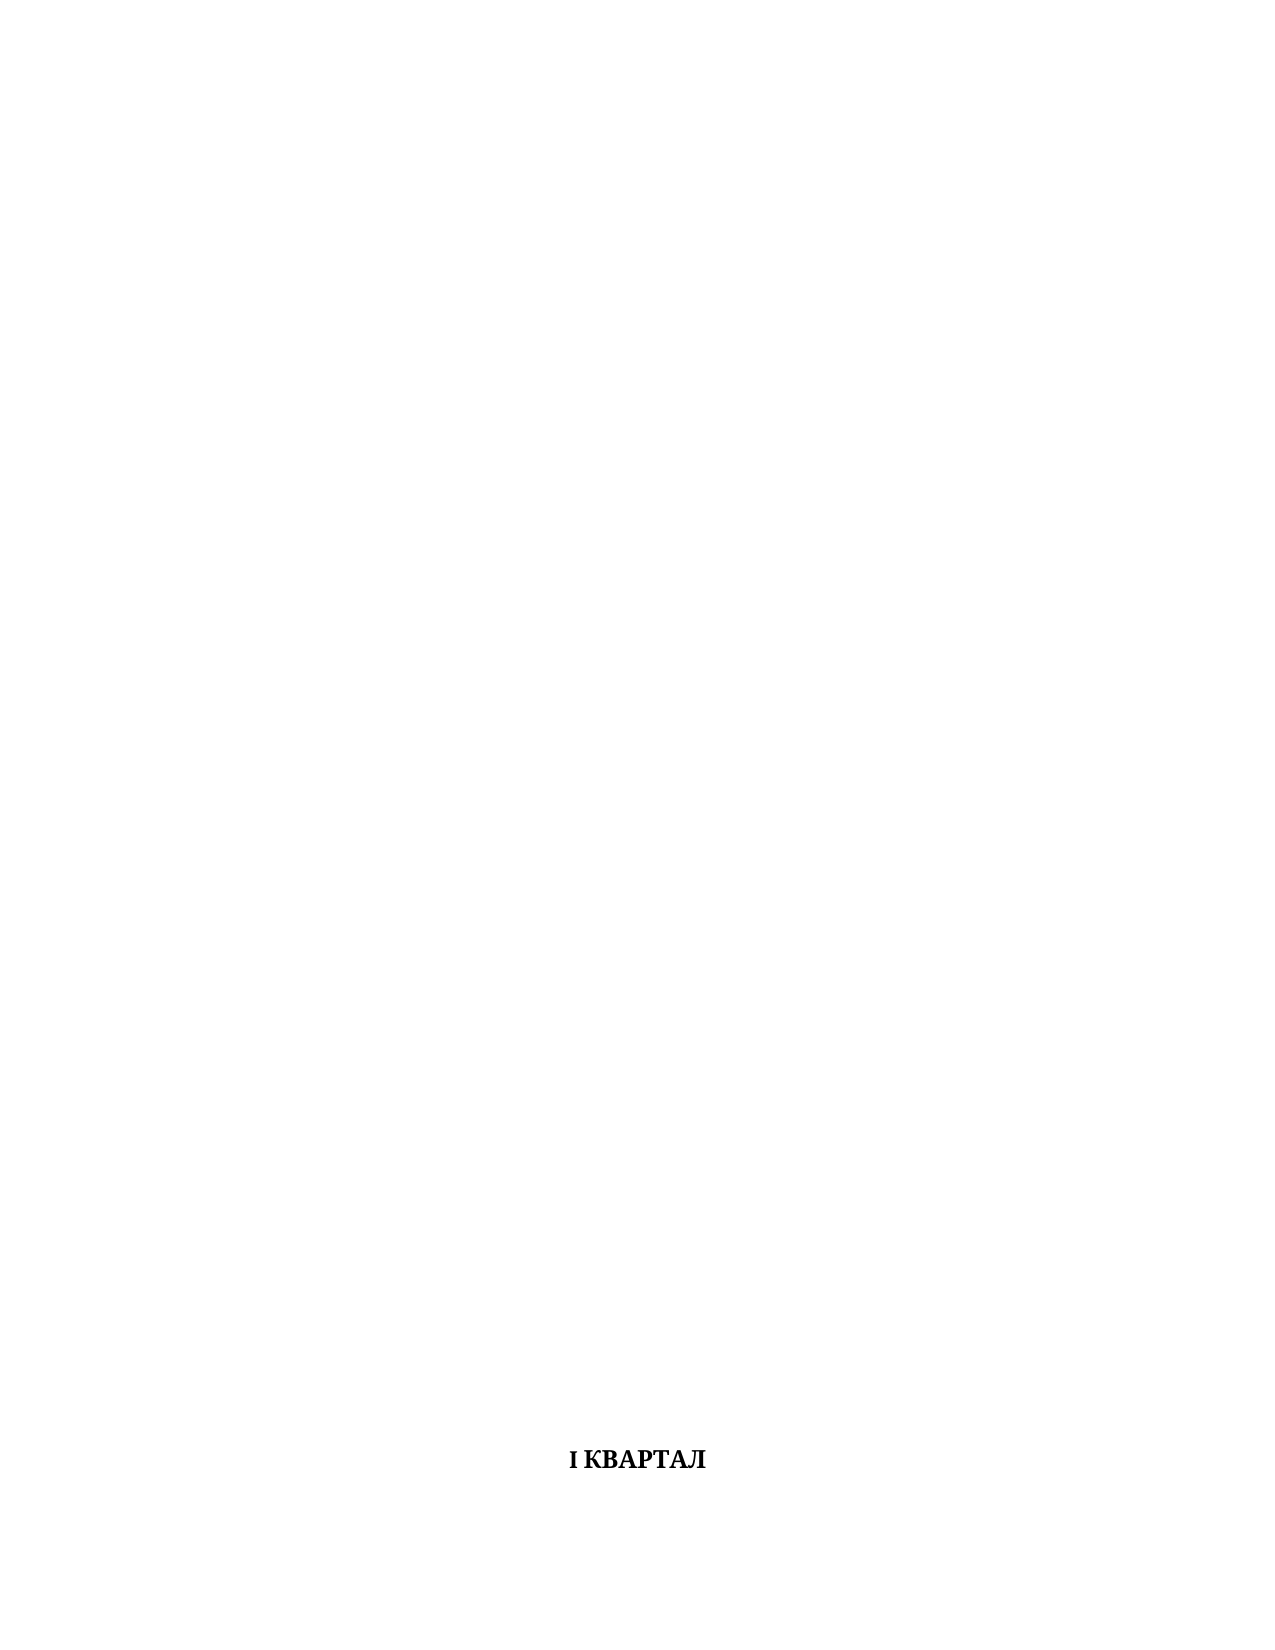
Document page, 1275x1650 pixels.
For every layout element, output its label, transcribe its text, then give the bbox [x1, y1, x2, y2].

text I КВАРТАЛ [150, 1446, 1125, 1475]
